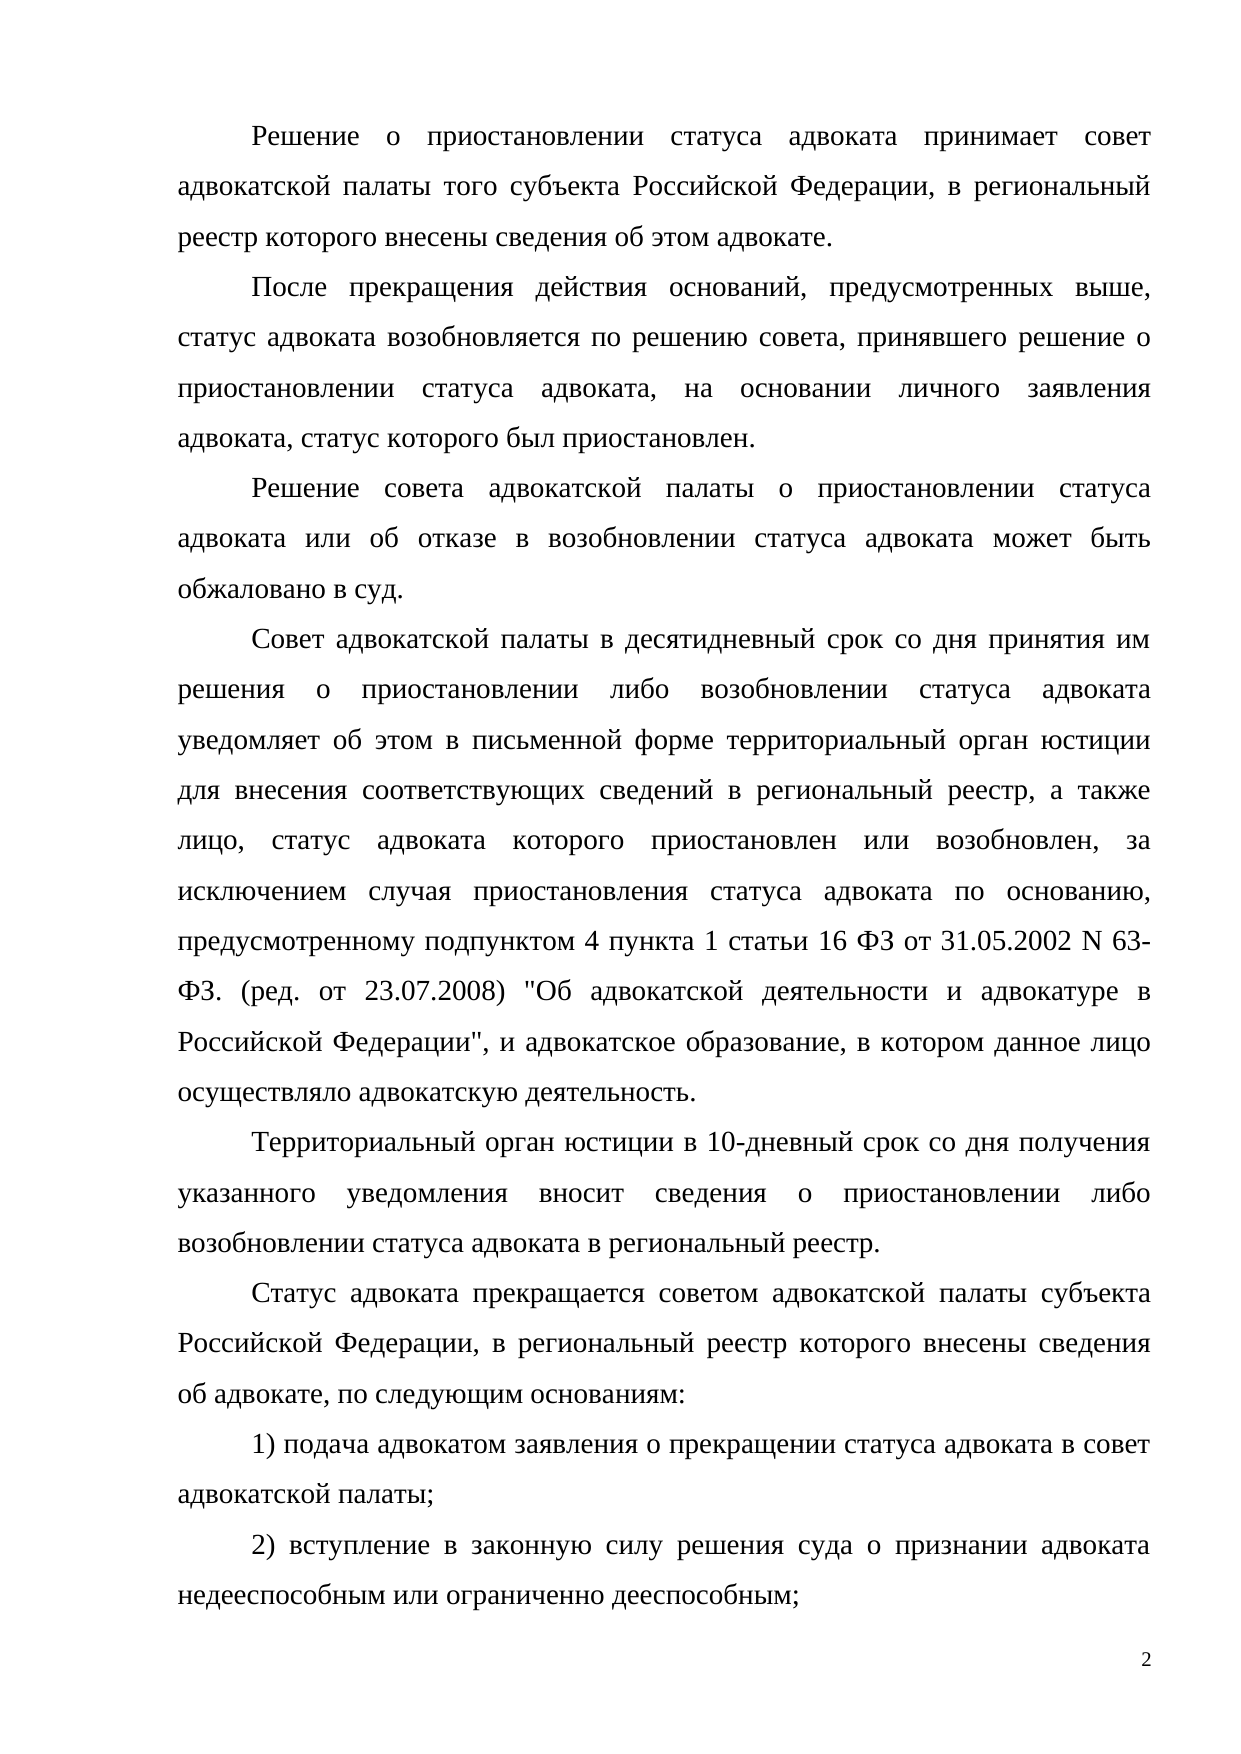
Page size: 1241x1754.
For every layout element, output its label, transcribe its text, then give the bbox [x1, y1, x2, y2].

text Статус адвоката прекращается советом адвокатской палаты субъекта Российской Федерации, в региональный реестр которого внесены сведения об адвокате, по следующим основаниям: [177, 1275, 1152, 1409]
text 1) подача адвокатом заявления о прекращении статуса адвоката в совет адвокатской палаты; [177, 1426, 1152, 1510]
text После прекращения действия оснований, предусмотренных выше, статус адвоката возобновляется по решению совета, принявшего решение о приостановлении статуса адвоката, на основании личного заявления адвоката, статус которого был приостановлен. [177, 269, 1152, 453]
text Решение совета адвокатской палаты о приостановлении статуса адвоката или об отказе в возобновлении статуса адвоката может быть обжаловано в суд. [177, 470, 1152, 604]
text Территориальный орган юстиции в 10-дневный срок со дня получения указанного уведомления вносит сведения о приостановлении либо возобновлении статуса адвоката в региональный реестр. [177, 1124, 1152, 1258]
text Совет адвокатской палаты в десятидневный срок со дня принятия им решения о приостановлении либо возобновлении статуса адвоката уведомляет об этом в письменной форме территориальный орган юстиции для внесения соответствующих сведений в региональный реестр, а также лицо, статус адвоката которого приостановлен или возобновлен, за исключением случая приостановления статуса адвоката по основанию, предусмотренному подпунктом 4 пункта 1 статьи 16 ФЗ от 31.05.2002 N 63-ФЗ. (ред. от 23.07.2008) "Об адвокатской деятельности и адвокатуре в Российской Федерации", и адвокатское образование, в котором данное лицо осуществляло адвокатскую деятельность. [177, 621, 1152, 1108]
text Решение о приостановлении статуса адвоката принимает совет адвокатской палаты того субъекта Российской Федерации, в региональный реестр которого внесены сведения об этом адвокате. [177, 118, 1152, 252]
text 2) вступление в законную силу решения суда о признании адвоката недееспособным или ограниченно дееспособным; [177, 1527, 1152, 1611]
